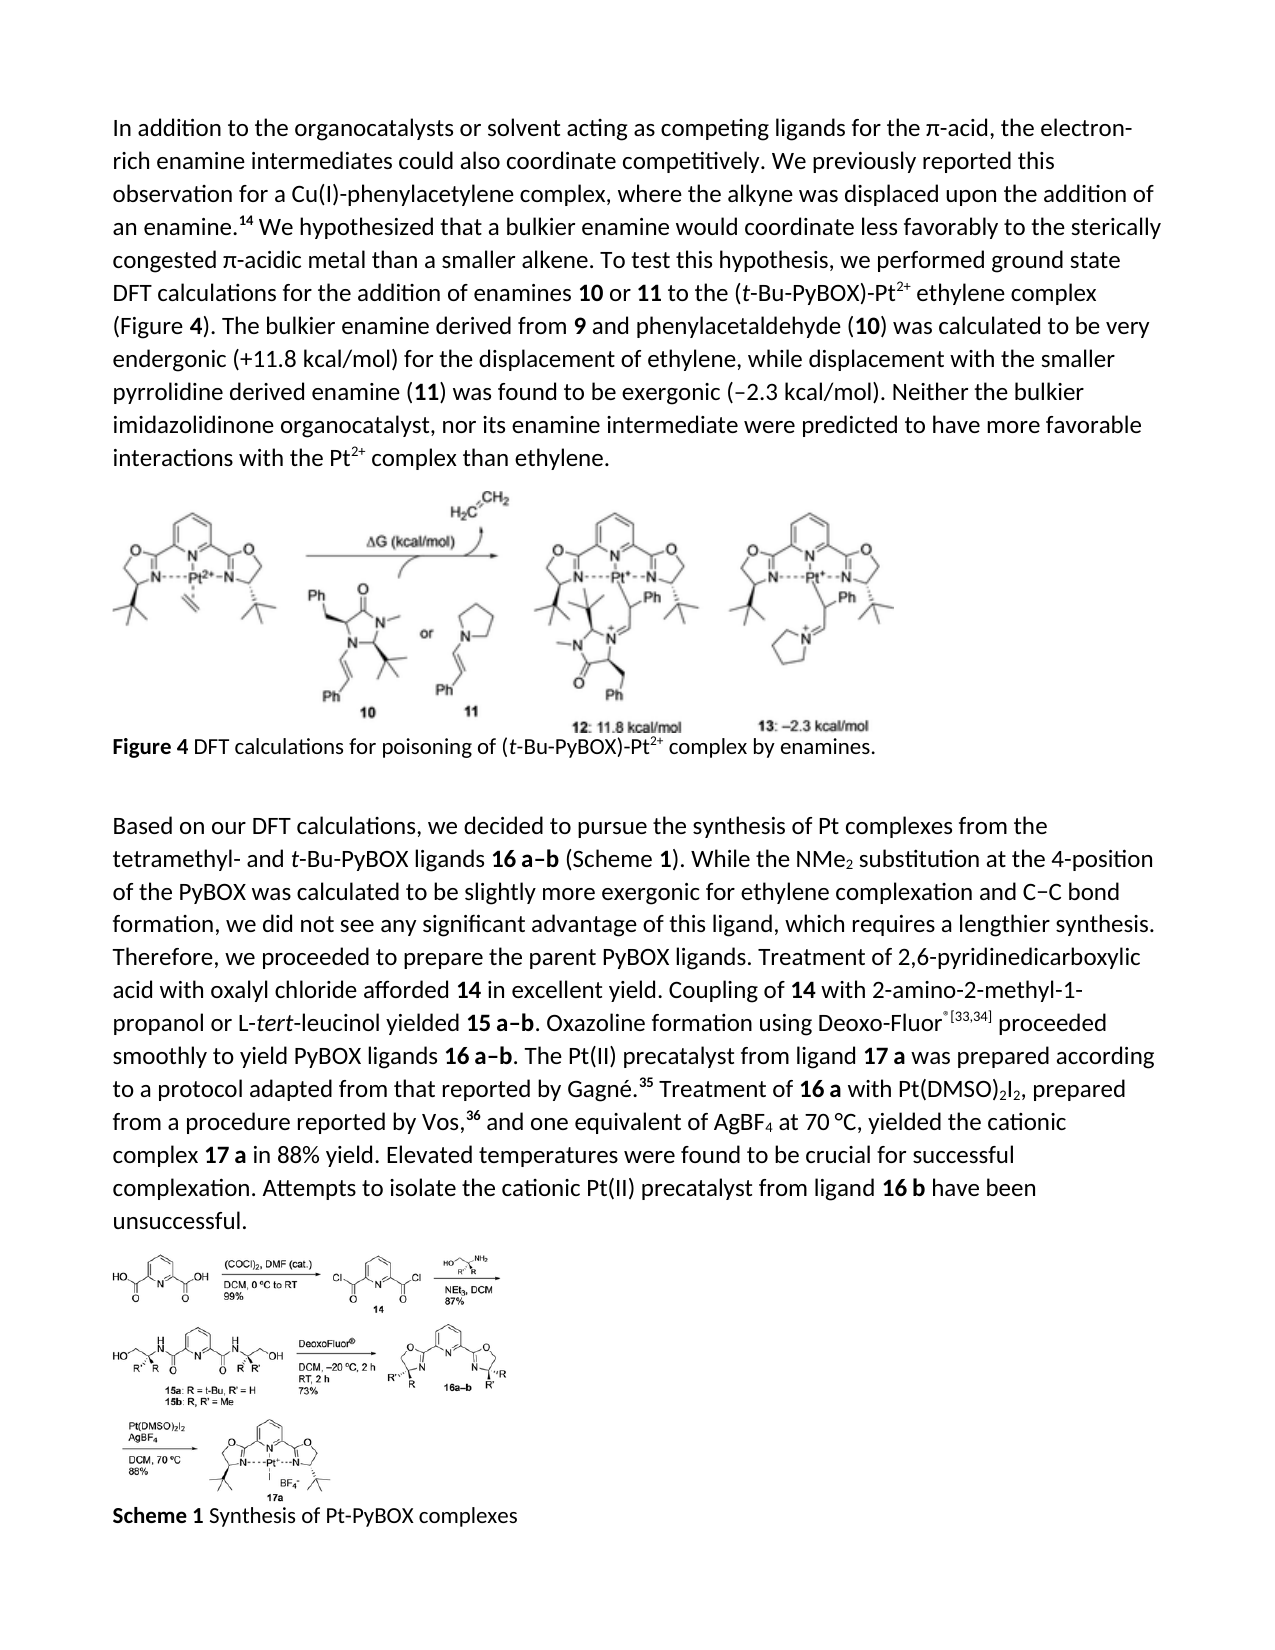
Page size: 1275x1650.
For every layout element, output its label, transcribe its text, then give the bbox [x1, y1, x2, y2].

text Based on our DFT calculations, we decided to pursue the synthesis of Pt complexes from the tetramethyl- and t-Bu-PyBOX ligands 16 a–b (Scheme 1). While the NMe2 substitution at the 4-position of the PyBOX was calculated to be slightly more exergonic for ethylene complexation and C−C bond formation, we did not see any significant advantage of this ligand, which requires a lengthier synthesis. Therefore, we proceeded to prepare the parent PyBOX ligands. Treatment of 2,6-pyridinedicarboxylic acid with oxalyl chloride afforded 14 in excellent yield. Coupling of 14 with 2-amino-2-methyl-1-propanol or L-tert-leucinol yielded 15 a–b. Oxazoline formation using Deoxo-Fluor®[33,34] proceeded smoothly to yield PyBOX ligands 16 a–b. The Pt(II) precatalyst from ligand 17 a was prepared according to a protocol adapted from that reported by Gagné.35 Treatment of 16 a with Pt(DMSO)2I2, prepared from a procedure reported by Vos,36 and one equivalent of AgBF4 at 70 °C, yielded the cationic complex 17 a in 88% yield. Elevated temperatures were found to be crucial for successful complexation. Attempts to isolate the cationic Pt(II) precatalyst from ligand 16 b have been unsuccessful. [112, 810, 1162, 1235]
text Scheme 1 Synthesis of Pt-PyBOX complexes [112, 1502, 1162, 1530]
text Figure 4 DFT calculations for poisoning of (t-Bu-PyBOX)-Pt2+ complex by enamines. [112, 732, 1162, 760]
picture [112, 491, 894, 733]
text In addition to the organocatalysts or solvent acting as competing ligands for the π-acid, the electron-rich enamine intermediates could also coordinate competitively. We previously reported this observation for a Cu(I)-phenylacetylene complex, where the alkyne was displaced upon the addition of an enamine.14 We hypothesized that a bulkier enamine would coordinate less favorably to the sterically congested π-acidic metal than a smaller alkene. To test this hypothesis, we performed ground state DFT calculations for the addition of enamines 10 or 11 to the (t-Bu-PyBOX)-Pt2+ ethylene complex (Figure 4). The bulkier enamine derived from 9 and phenylacetaldehyde (10) was calculated to be very endergonic (+11.8 kcal/mol) for the displacement of ethylene, while displacement with the smaller pyrrolidine derived enamine (11) was found to be exergonic (–2.3 kcal/mol). Neither the bulkier imidazolidinone organocatalyst, nor its enamine intermediate were predicted to have more favorable interactions with the Pt2+ complex than ethylene. [112, 112, 1162, 472]
picture [112, 1254, 507, 1502]
